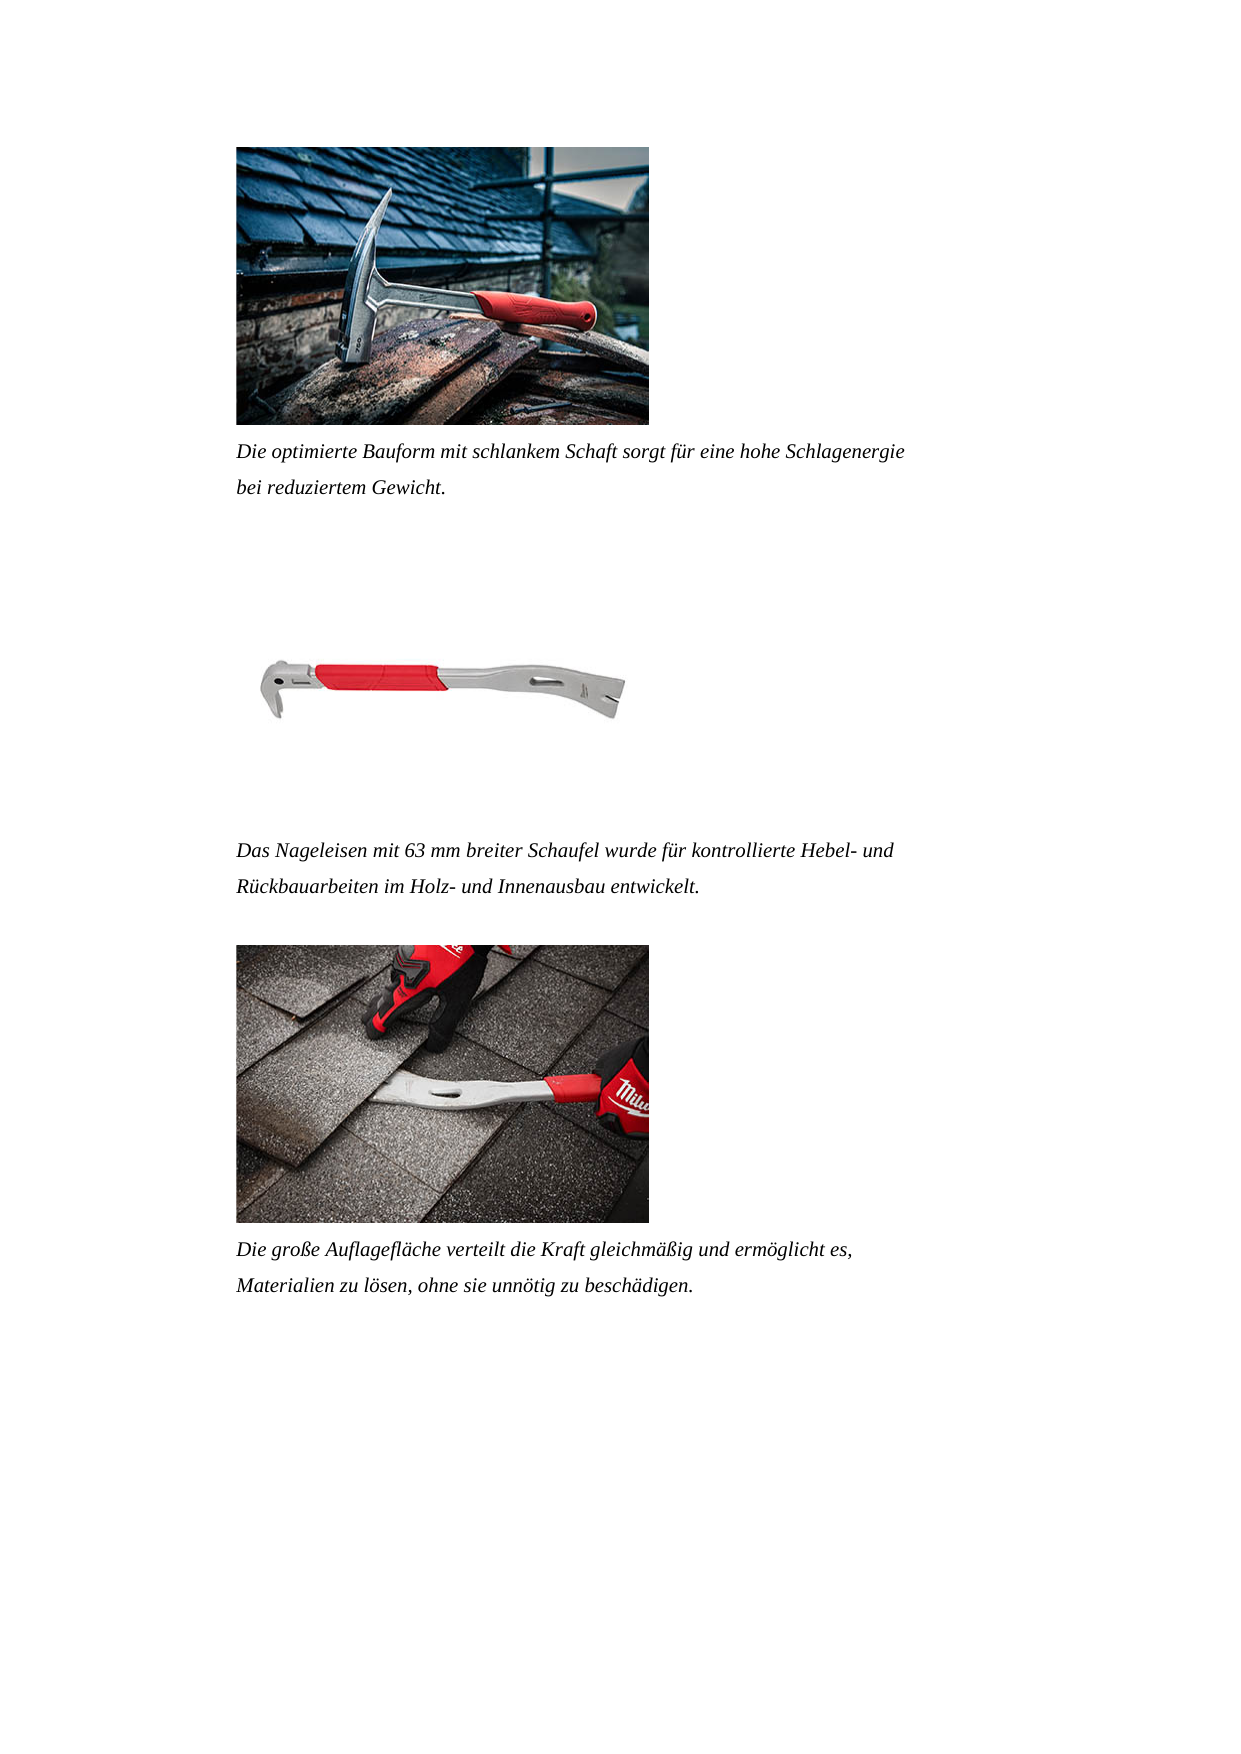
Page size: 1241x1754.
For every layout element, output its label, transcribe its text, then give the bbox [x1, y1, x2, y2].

picture [236, 546, 649, 824]
text Die große Auflagefläche verteilt die Kraft gleichmäßig und ermöglicht es, Materialien zu lösen, ohne sie unnötig zu beschädigen. [236, 1237, 927, 1297]
picture [236, 945, 649, 1223]
picture [236, 147, 649, 425]
text Das Nageleisen mit 63 mm breiter Schaufel wurde für kontrollierte Hebel- und Rückbauarbeiten im Holz- und Innenausbau entwickelt. [236, 838, 927, 898]
text Die optimierte Bauform mit schlankem Schaft sorgt für eine hohe Schlagenergie bei reduziertem Gewicht. [236, 439, 927, 499]
